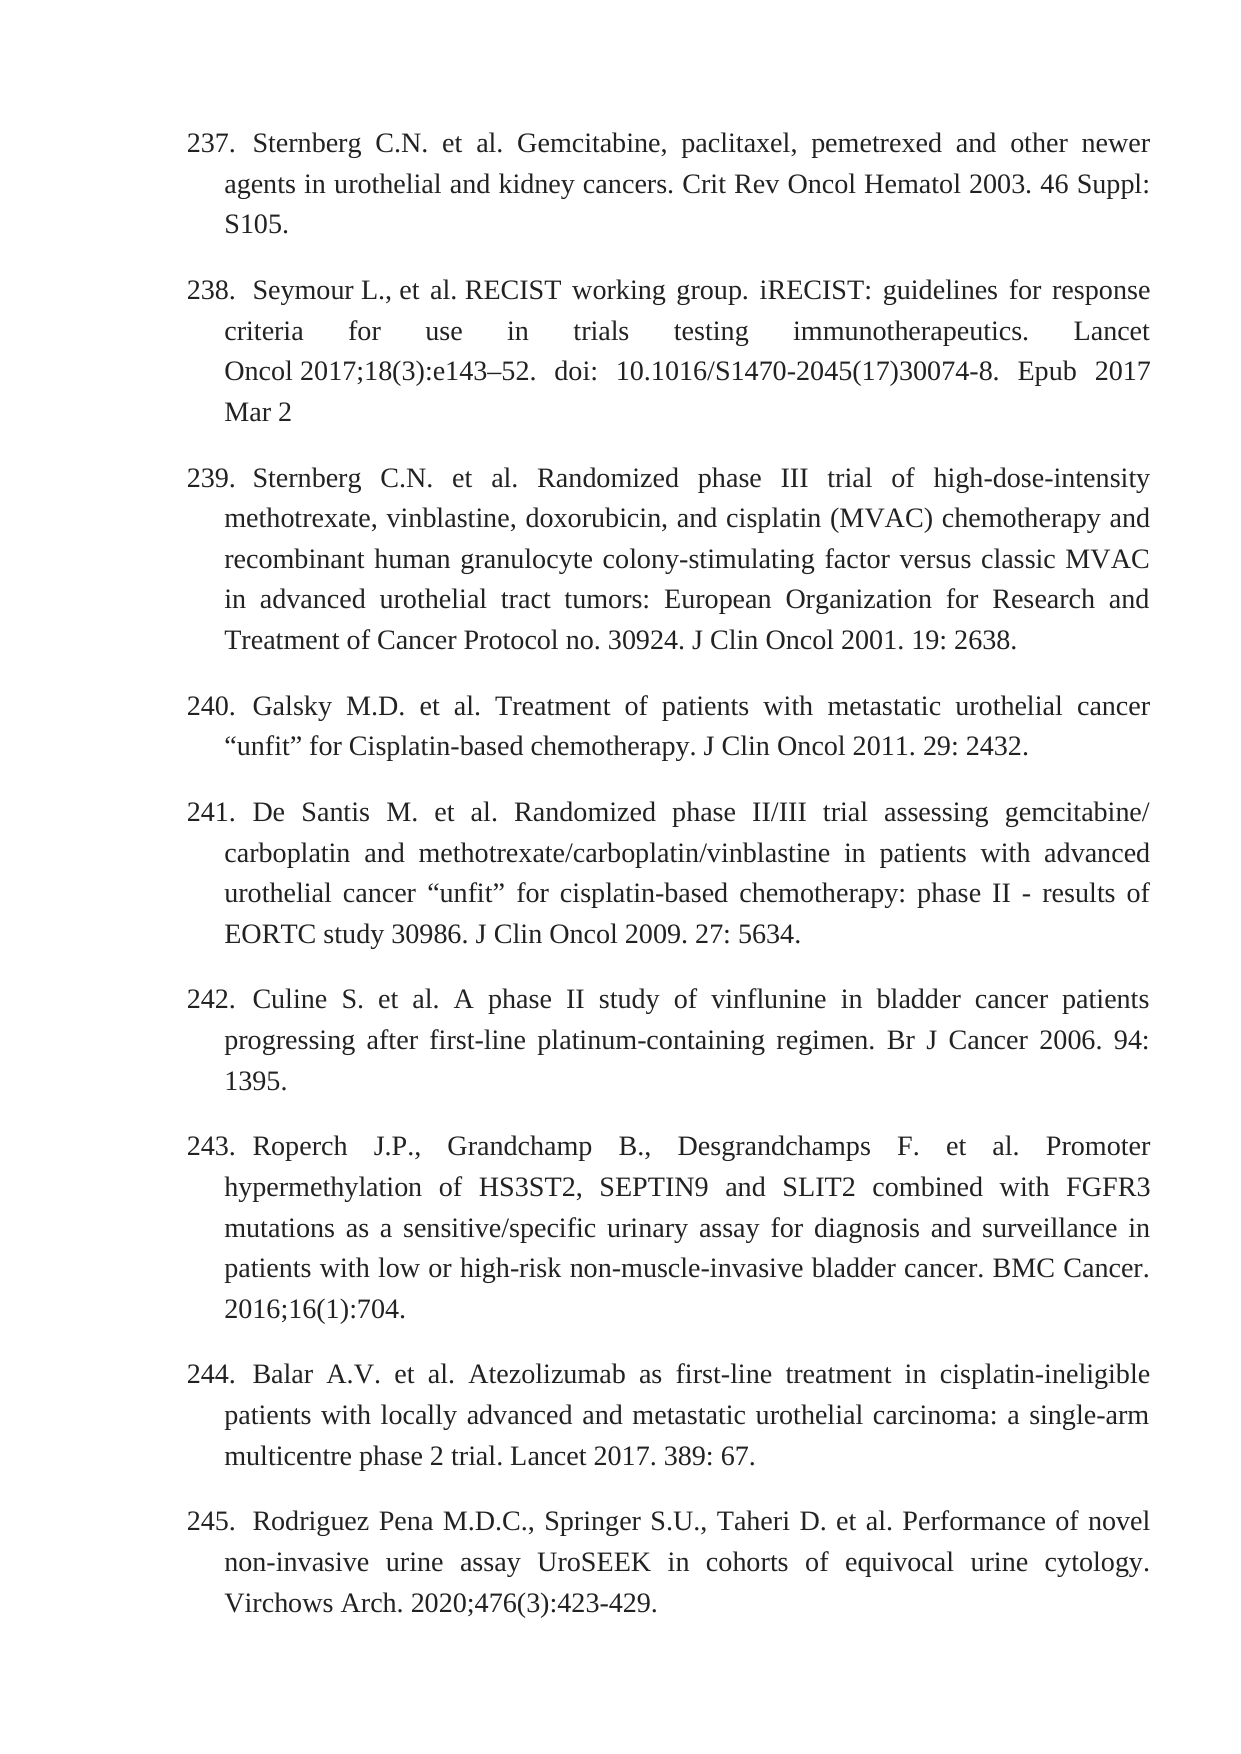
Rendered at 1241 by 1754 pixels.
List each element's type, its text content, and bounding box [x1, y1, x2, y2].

list Sternberg C.N. et al. Gemcitabine, paclitaxel, pemetrexed and other newer agents in urothelial and kidney cancers. Crit Rev Oncol Hematol 2003. 46 Suppl: S105. [187, 118, 1152, 240]
list Sternberg C.N. et al. Randomized phase III trial of high-dose-intensity methotrexate, vinblastine, doxorubicin, and cisplatin (MVAC) chemotherapy and recombinant human granulocyte colony-stimulating factor versus classic MVAC in advanced urothelial tract tumors: European Organization for Research and Treatment of Cancer Protocol no. 30924. J Clin Oncol 2001. 19: 2638. [187, 452, 1152, 656]
list Culine S. et al. A phase II study of vinflunine in bladder cancer patients progressing after first-line platinum-containing regimen. Br J Cancer 2006. 94: 1395. [187, 974, 1152, 1096]
list Balar A.V. et al. Atezolizumab as first-line treatment in cisplatin-ineligible patients with locally advanced and metastatic urothelial carcinoma: a single-arm multicentre phase 2 trial. Lancet 2017. 389: 67. [187, 1349, 1152, 1471]
list Seymour L., et al. RECIST working group. iRECIST: guidelines for response criteria for use in trials testing immunotherapeutics. Lancet Oncol 2017;18(3):e143–52. doi: 10.1016/S1470-2045(17)30074-8. Epub 2017 Mar 2 [187, 265, 1152, 427]
list De Santis M. et al. Randomized phase II/III trial assessing gemcitabine/ carboplatin and methotrexate/carboplatin/vinblastine in patients with advanced urothelial cancer “unfit” for cisplatin-based chemotherapy: phase II - results of EORTC study 30986. J Clin Oncol 2009. 27: 5634. [187, 787, 1152, 949]
list Galsky M.D. et al. Treatment of patients with metastatic urothelial cancer “unfit” for Cisplatin-based chemotherapy. J Clin Oncol 2011. 29: 2432. [187, 681, 1152, 762]
list Rodriguez Pena M.D.C., Springer S.U., Taheri D. et al. Performance of novel non-invasive urine assay UroSEEK in cohorts of equivocal urine cytology. Virchows Arch. 2020;476(3):423-429. [187, 1496, 1152, 1618]
list Roperch J.P., Grandchamp B., Desgrandchamps F. et al. Promoter hypermethylation of HS3ST2, SEPTIN9 and SLIT2 combined with FGFR3 mutations as a sensitive/specific urinary assay for diagnosis and surveillance in patients with low or high-risk non-muscle-invasive bladder cancer. BMC Cancer. 2016;16(1):704. [187, 1121, 1152, 1324]
